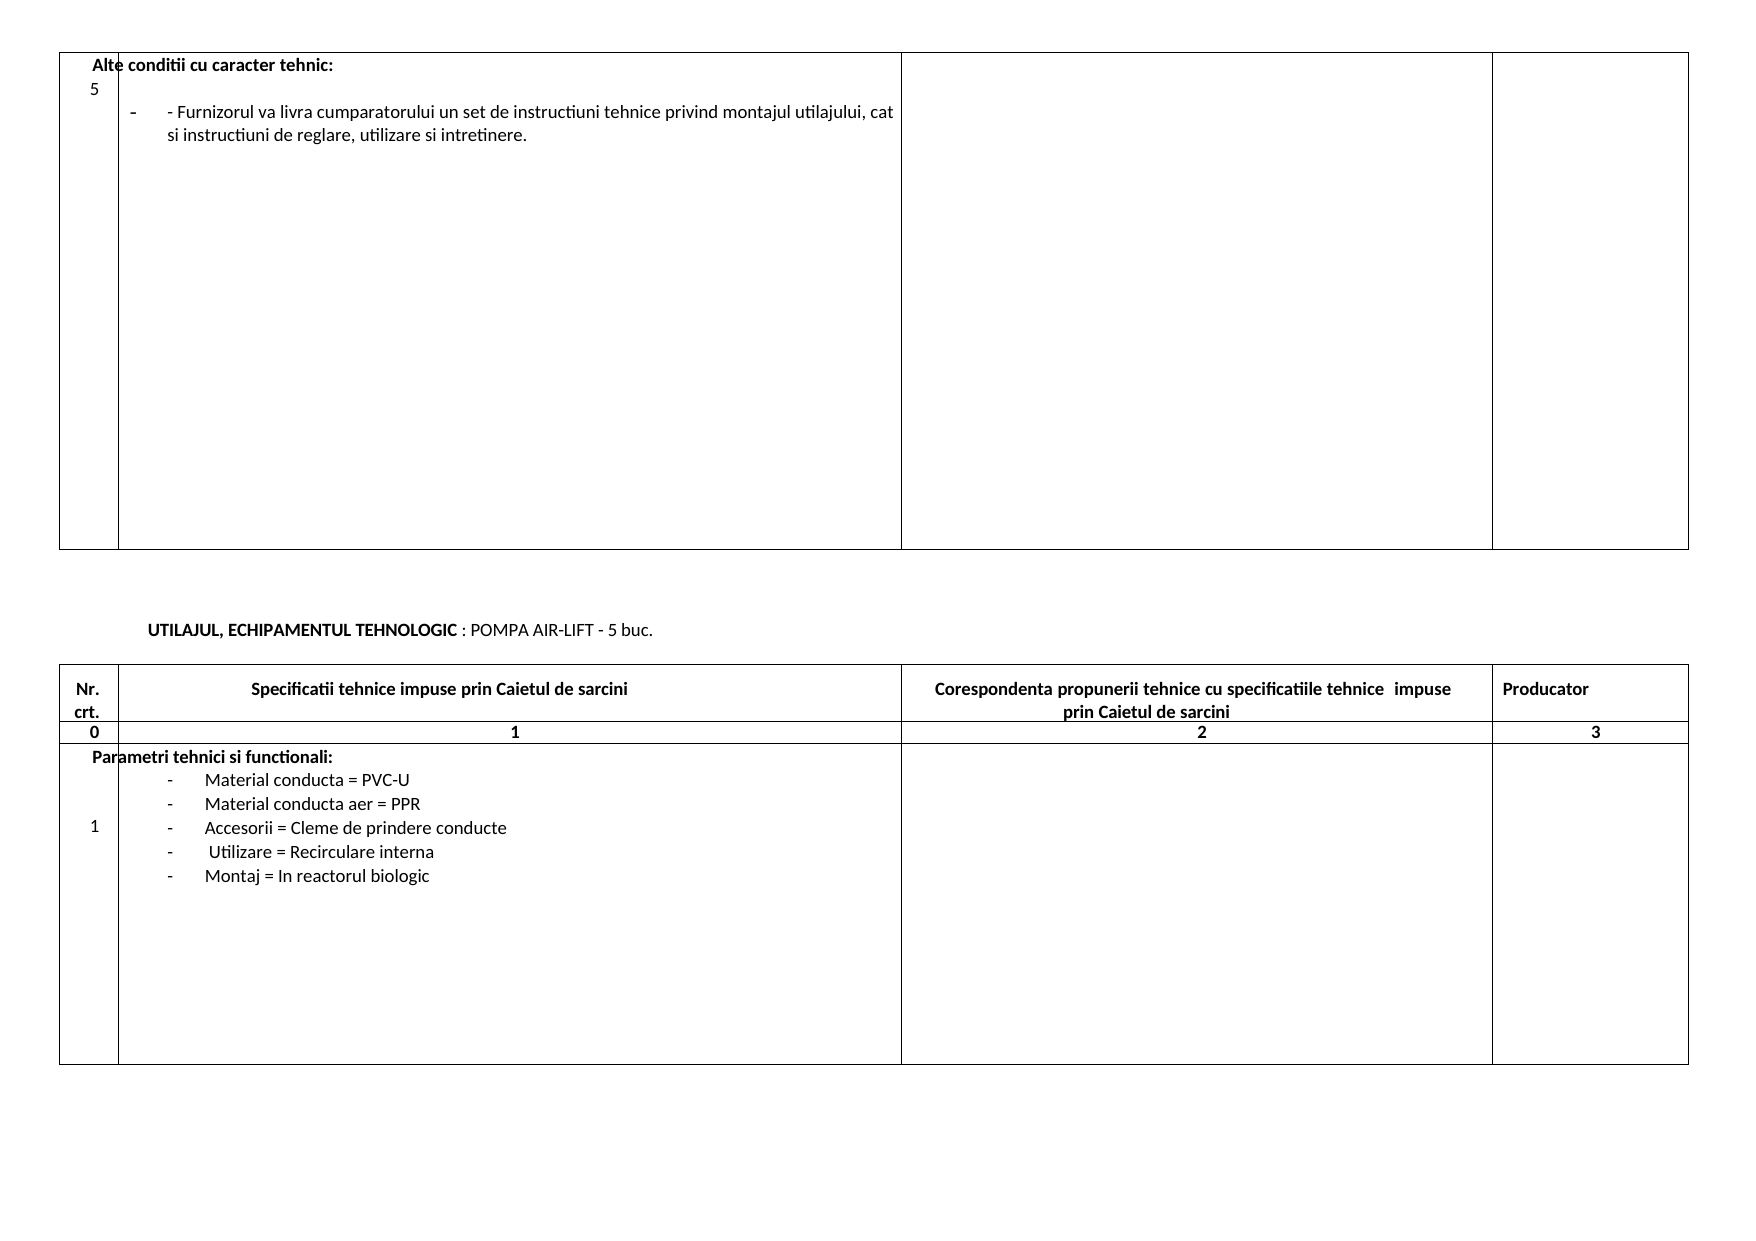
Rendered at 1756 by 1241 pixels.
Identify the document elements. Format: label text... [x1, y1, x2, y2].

table_header Specificatii tehnice impuse prin Caietul de sarcini [119, 665, 901, 721]
table_cell 3 [1493, 722, 1688, 743]
table_cell 1 [119, 722, 901, 743]
table_cell 1 [60, 744, 118, 1063]
table_cell 5 [60, 53, 118, 548]
table_header Nr. crt. [60, 665, 118, 721]
table_header Producator [1493, 665, 1688, 721]
table_cell Alte conditii cu caracter tehnic: - Furnizorul va livra cumparatorului un set de instructiuni tehnice privind montajul utilajului, cat si instructiuni de reglare, utilizare si intretinere. [119, 53, 901, 548]
table_cell Parametri tehnici si functionali: Material conducta = PVC-U Material conducta aer = PPR Accesorii = Cleme de prindere conducte Utilizare = Recirculare interna Montaj = In reactorul biologic [119, 744, 901, 1063]
table_cell [1493, 53, 1688, 548]
table_cell [902, 53, 1492, 548]
table_header Corespondenta propunerii tehnice cu specificatiile tehnice impuse prin Caietul de sarcini [902, 665, 1492, 721]
text UTILAJUL, ECHIPAMENTUL TEHNOLOGIC : POMPA AIR-LIFT - 5 buc. [148, 618, 1701, 641]
table_cell [1493, 744, 1688, 1063]
table_cell [902, 744, 1492, 1063]
table_cell 2 [902, 722, 1492, 743]
table_cell 0 [60, 722, 118, 743]
